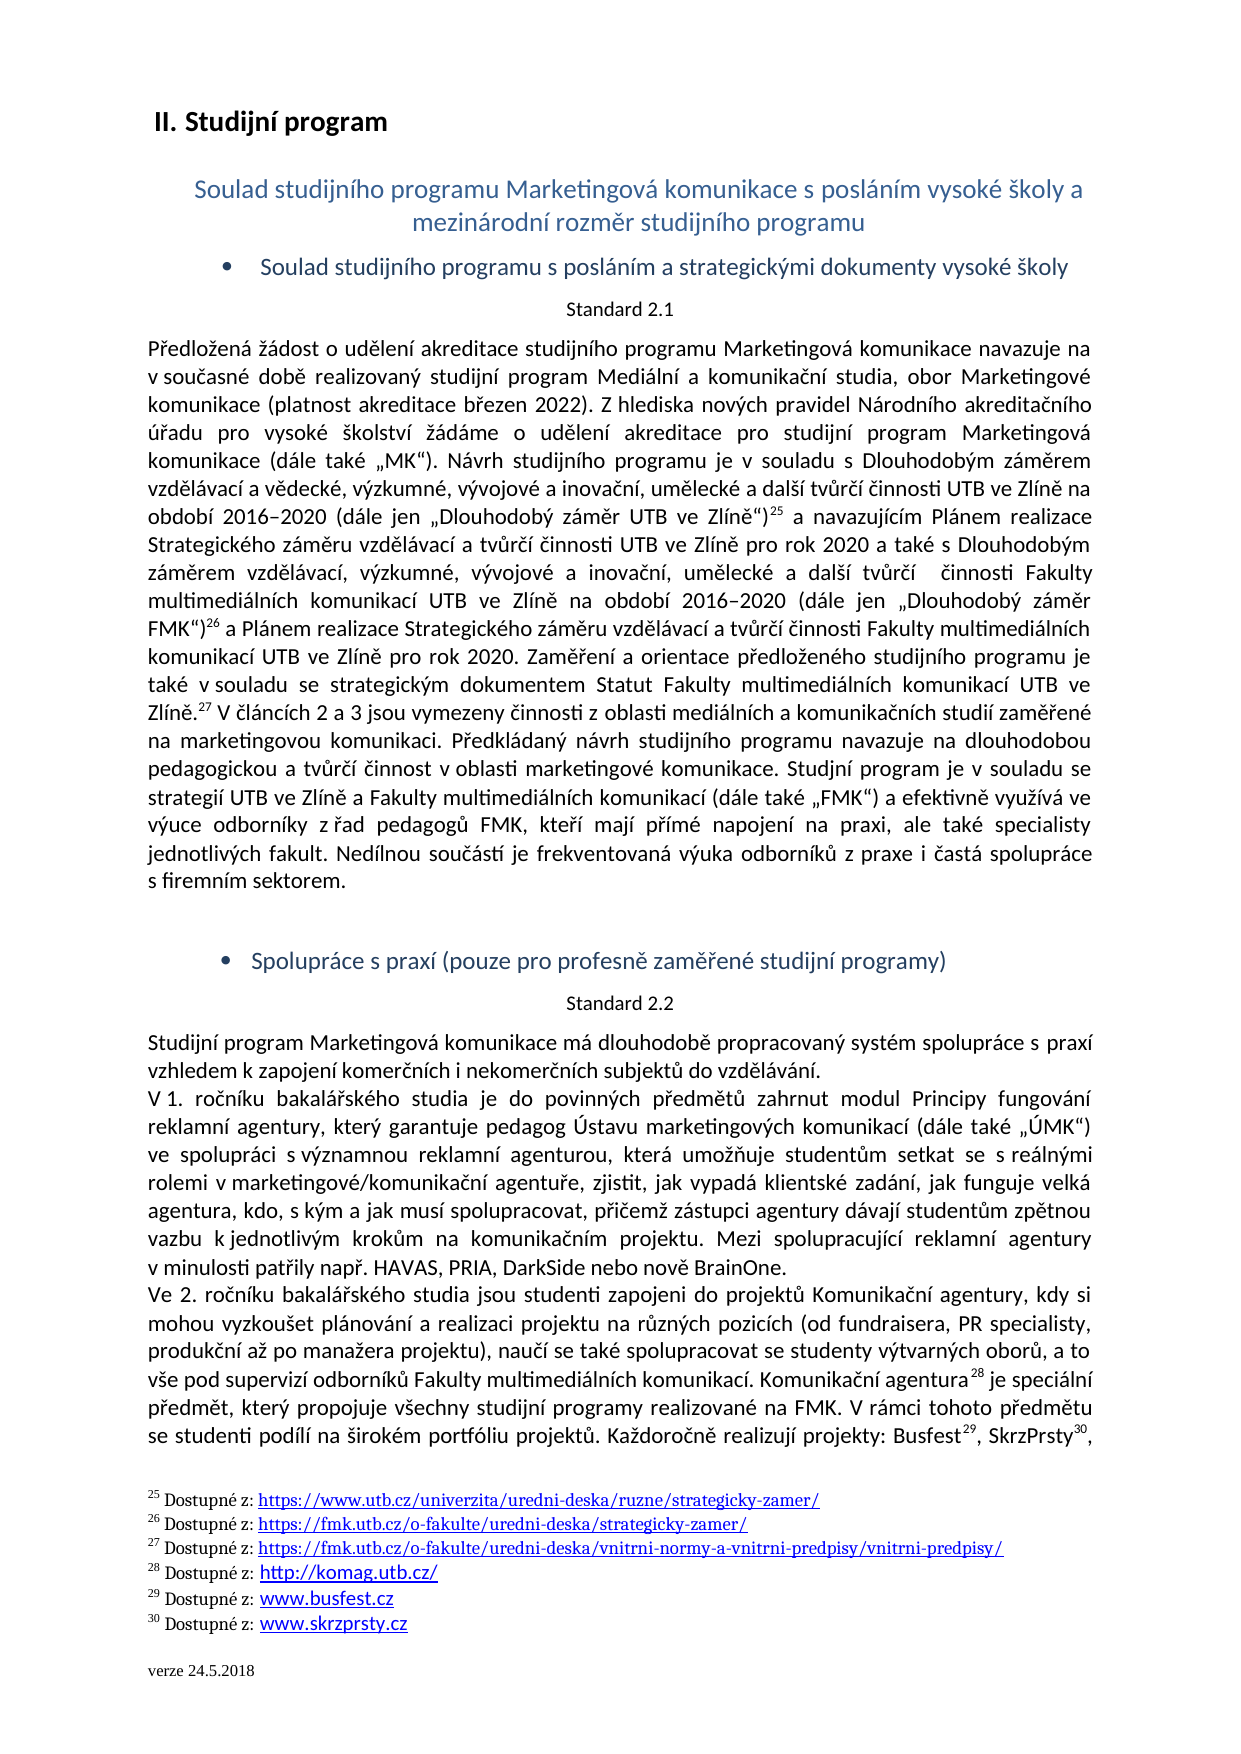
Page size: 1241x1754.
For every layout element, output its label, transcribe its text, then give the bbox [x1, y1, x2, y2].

text Předložená žádost o udělení akreditace studijního programu Marketingová komunikace navazuje na v současné době realizovaný studijní program Mediální a komunikační studia, obor Marketingové komunikace (platnost akreditace březen 2022). Z hlediska nových pravidel Národního akreditačního úřadu pro vysoké školství žádáme o udělení akreditace pro studijní program Marketingová komunikace (dále také „MK“). Návrh studijního programu je v souladu s Dlouhodobým záměrem vzdělávací a vědecké, výzkumné, vývojové a inovační, umělecké a další tvůrčí činnosti UTB ve Zlíně na období 2016–2020 (dále jen „Dlouhodobý záměr UTB ve Zlíně“) a navazujícím Plánem realizace Strategického záměru vzdělávací a tvůrčí činnosti UTB ve Zlíně pro rok 2020 a také s Dlouhodobým záměrem vzdělávací, výzkumné, vývojové a inovační, umělecké a další tvůrčí činnosti Fakulty multimediálních komunikací UTB ve Zlíně na období 2016–2020 (dále jen „Dlouhodobý záměr FMK“) a Plánem realizace Strategického záměru vzdělávací a tvůrčí činnosti Fakulty multimediálních komunikací UTB ve Zlíně pro rok 2020. Zaměření a orientace předloženého studijního programu je také v souladu se strategickým dokumentem Statut Fakulty multimediálních komunikací UTB ve Zlíně. V článcích 2 a 3 jsou vymezeny činnosti z oblasti mediálních a komunikačních studií zaměřené na marketingovou komunikaci. Předkládaný návrh studijního programu navazuje na dlouhodobou pedagogickou a tvůrčí činnost v oblasti marketingové komunikace. Studjní program je v souladu se strategií UTB ve Zlíně a Fakulty multimediálních komunikací (dále také „FMK“) a efektivně využívá ve výuce odborníky z řad pedagogů FMK, kteří mají přímé napojení na praxi, ale také specialisty jednotlivých fakult. Nedílnou součástí je frekventovaná výuka odborníků z praxe i častá spolupráce s firemním sektorem. [148, 334, 1093, 895]
subtitle Soulad studijního programu s posláním a strategickými dokumenty vysoké školy [223, 251, 1093, 281]
subtitle Spolupráce s praxí (pouze pro profesně zaměřené studijní programy) [221, 945, 1093, 976]
text Standard 2.2 [148, 991, 1093, 1016]
text Standard 2.1 [148, 296, 1093, 322]
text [148, 1281, 1093, 1449]
subtitle Studijní program [177, 103, 1063, 139]
subtitle Soulad studijního programu Marketingová komunikace s posláním vysoké školy a mezinárodní rozměr studijního programu [185, 172, 1093, 238]
text Studijní program Marketingová komunikace má dlouhodobě propracovaný systém spolupráce s praxí vzhledem k zapojení komerčních i nekomerčních subjektů do vzdělávání. [148, 1028, 1093, 1084]
text V 1. ročníku bakalářského studia je do povinných předmětů zahrnut modul Principy fungování reklamní agentury, který garantuje pedagog Ústavu marketingových komunikací (dále také „ÚMK“) ve spolupráci s významnou reklamní agenturou, která umožňuje studentům setkat se s reálnými rolemi v marketingové/komunikační agentuře, zjistit, jak vypadá klientské zadání, jak funguje velká agentura, kdo, s kým a jak musí spolupracovat, přičemž zástupci agentury dávají studentům zpětnou vazbu k jednotlivým krokům na komunikačním projektu. Mezi spolupracující reklamní agentury v minulosti patřily např. HAVAS, PRIA, DarkSide nebo nově BrainOne. [148, 1084, 1093, 1281]
